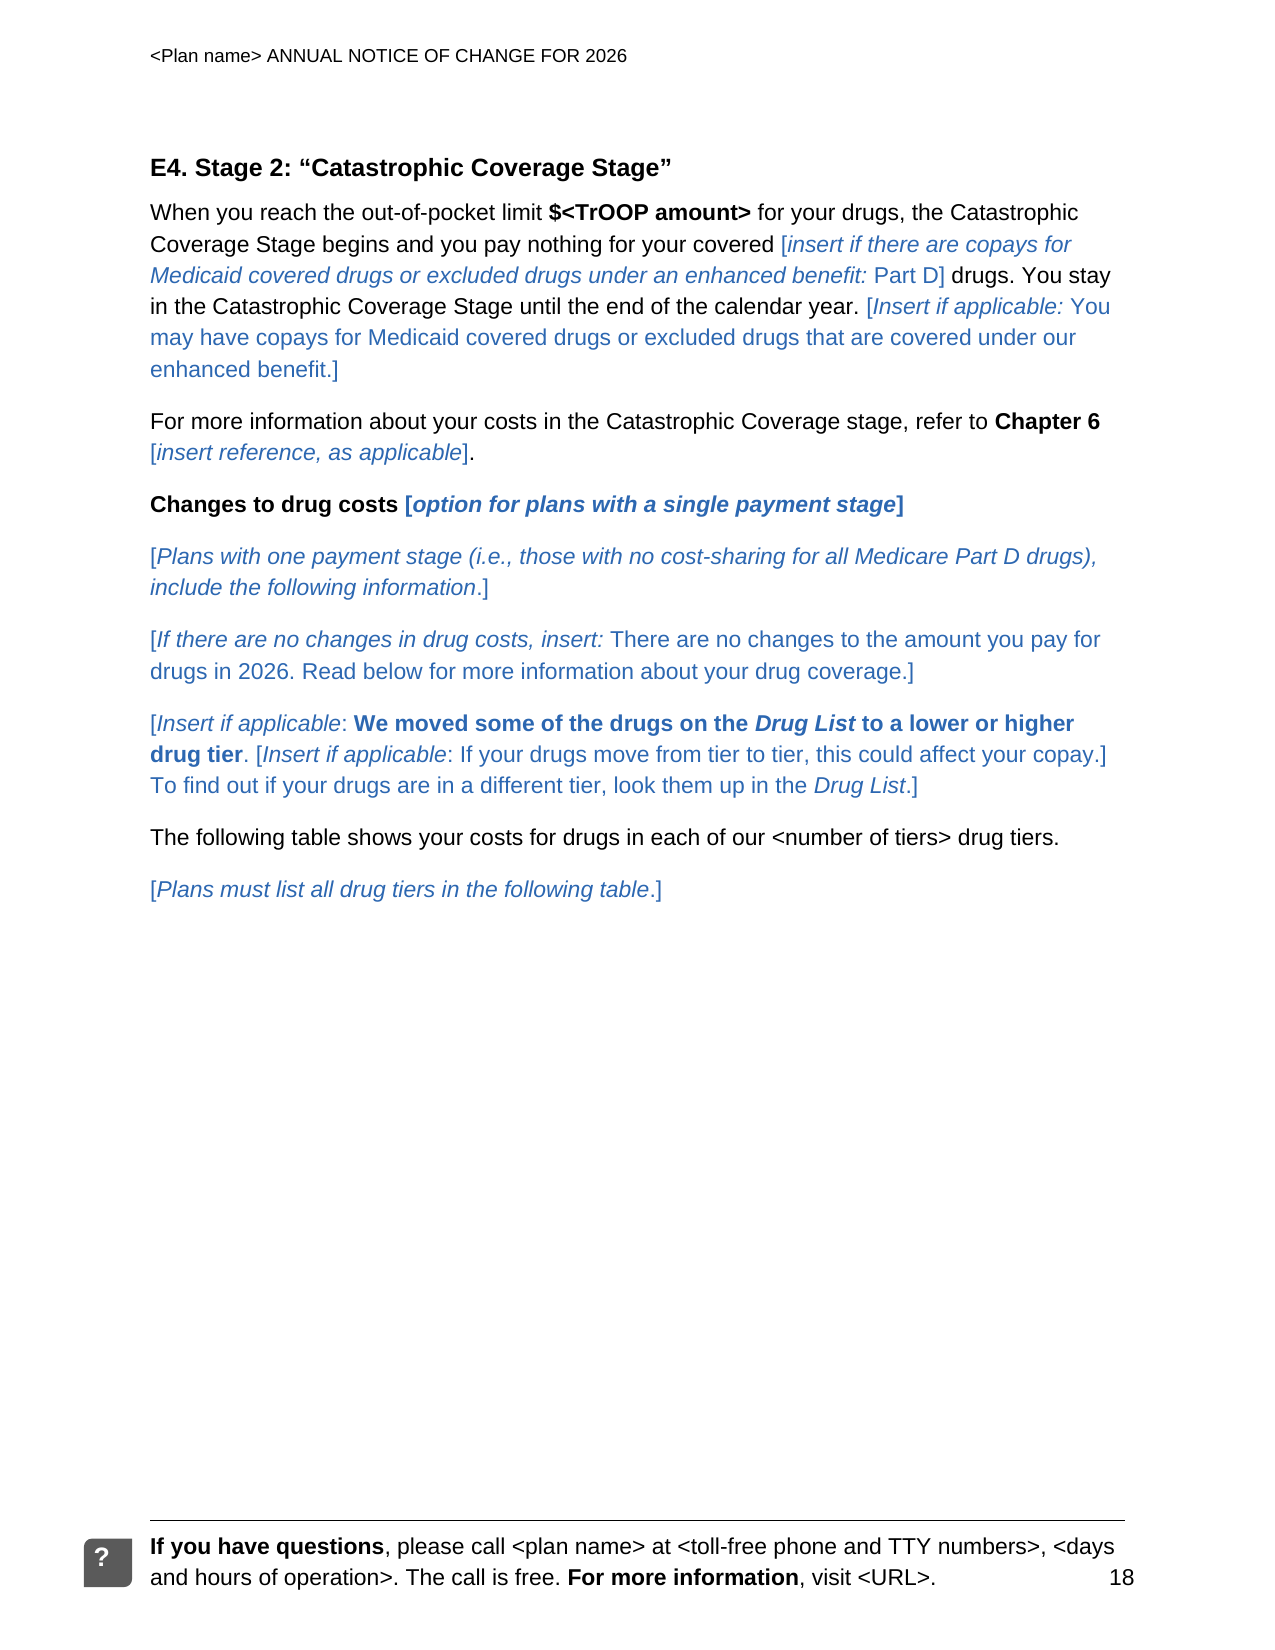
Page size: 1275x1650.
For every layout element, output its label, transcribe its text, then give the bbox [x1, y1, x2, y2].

text When you reach the out-of-pocket limit $<TrOOP amount> for your drugs, the Catastrophic Coverage Stage begins and you pay nothing for your covered [insert if there are copays for Medicaid covered drugs or excluded drugs under an enhanced benefit: Part D] drugs. You stay in the Catastrophic Coverage Stage until the end of the calendar year. [Insert if applicable: You may have copays for Medicaid covered drugs or excluded drugs that are covered under our enhanced benefit.] [150, 196, 1125, 383]
text Changes to drug costs [option for plans with a single payment stage] [150, 487, 1125, 519]
text [Insert if applicable: We moved some of the drugs on the Drug List to a lower or higher drug tier. [Insert if applicable: If your drugs move from tier to tier, this could affect your copay.] To find out if your drugs are in a different tier, look them up in the Drug List.] [150, 706, 1125, 800]
text [Plans with one payment stage (i.e., those with no cost-sharing for all Medicare Part D drugs), include the following information.] [150, 539, 1125, 602]
subtitle E4. Stage 2: “Catastrophic Coverage Stage” [150, 150, 1050, 183]
text For more information about your costs in the Catastrophic Coverage stage, refer to Chapter 6 [insert reference, as applicable]. [150, 404, 1125, 467]
text [If there are no changes in drug costs, insert: There are no changes to the amount you pay for drugs in 2026. Read below for more information about your drug coverage.] [150, 623, 1125, 685]
text The following table shows your costs for drugs in each of our <number of tiers> drug tiers. [150, 821, 1125, 852]
text [Plans must list all drug tiers in the following table.] [150, 873, 1125, 904]
